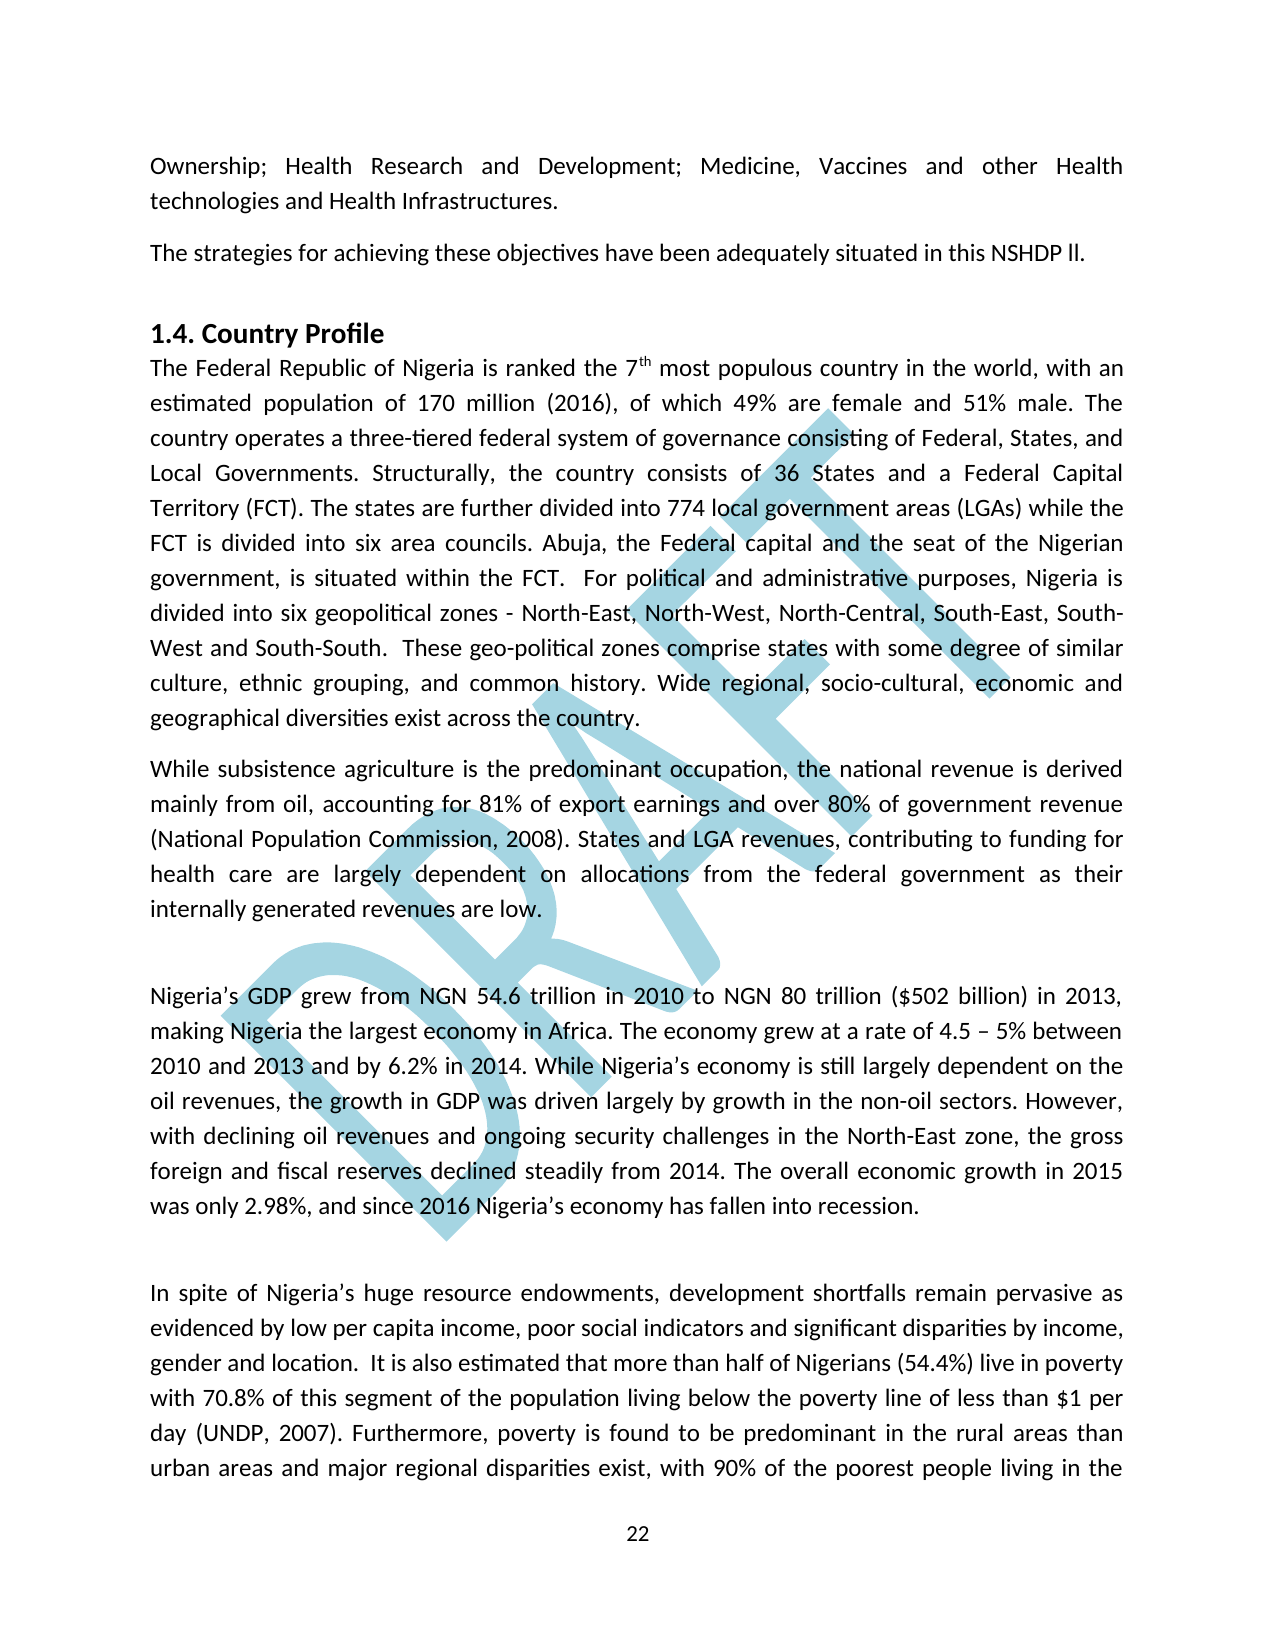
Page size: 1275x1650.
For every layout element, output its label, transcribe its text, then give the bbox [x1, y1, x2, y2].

text The Federal Republic of Nigeria is ranked the 7th most populous country in the world, with an estimated population of 170 million (2016), of which 49% are female and 51% male. The country operates a three-tiered federal system of governance consisting of Federal, States, and Local Governments. Structurally, the country consists of 36 States and a Federal Capital Territory (FCT). The states are further divided into 774 local government areas (LGAs) while the FCT is divided into six area councils. Abuja, the Federal capital and the seat of the Nigerian government, is situated within the FCT. For political and administrative purposes, Nigeria is divided into six geopolitical zones - North-East, North-West, North-Central, South-East, South-West and South-South. These geo-political zones comprise states with some degree of similar culture, ethnic grouping, and common history. Wide regional, socio-cultural, economic and geographical diversities exist across the country. [150, 352, 1125, 732]
subtitle 1.4. Country Profile [150, 315, 1125, 351]
text Nigeria’s GDP grew from NGN 54.6 trillion in 2010 to NGN 80 trillion ($502 billion) in 2013, making Nigeria the largest economy in Africa. The economy grew at a rate of 4.5 – 5% between 2010 and 2013 and by 6.2% in 2014. While Nigeria’s economy is still largely dependent on the oil revenues, the growth in GDP was driven largely by growth in the non-oil sectors. However, with declining oil revenues and ongoing security challenges in the North-East zone, the gross foreign and fiscal reserves declined steadily from 2014. The overall economic growth in 2015 was only 2.98%, and since 2016 Nigeria’s economy has fallen into recession. [150, 980, 1125, 1221]
text While subsistence agriculture is the predominant occupation, the national revenue is derived mainly from oil, accounting for 81% of export earnings and over 80% of government revenue (National Population Commission, 2008). States and LGA revenues, contributing to funding for health care are largely dependent on allocations from the federal government as their internally generated revenues are low. [150, 753, 1125, 924]
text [150, 150, 1125, 216]
text The strategies for achieving these objectives have been adequately situated in this NSHDP ll. [150, 237, 1125, 267]
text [150, 1277, 1125, 1482]
